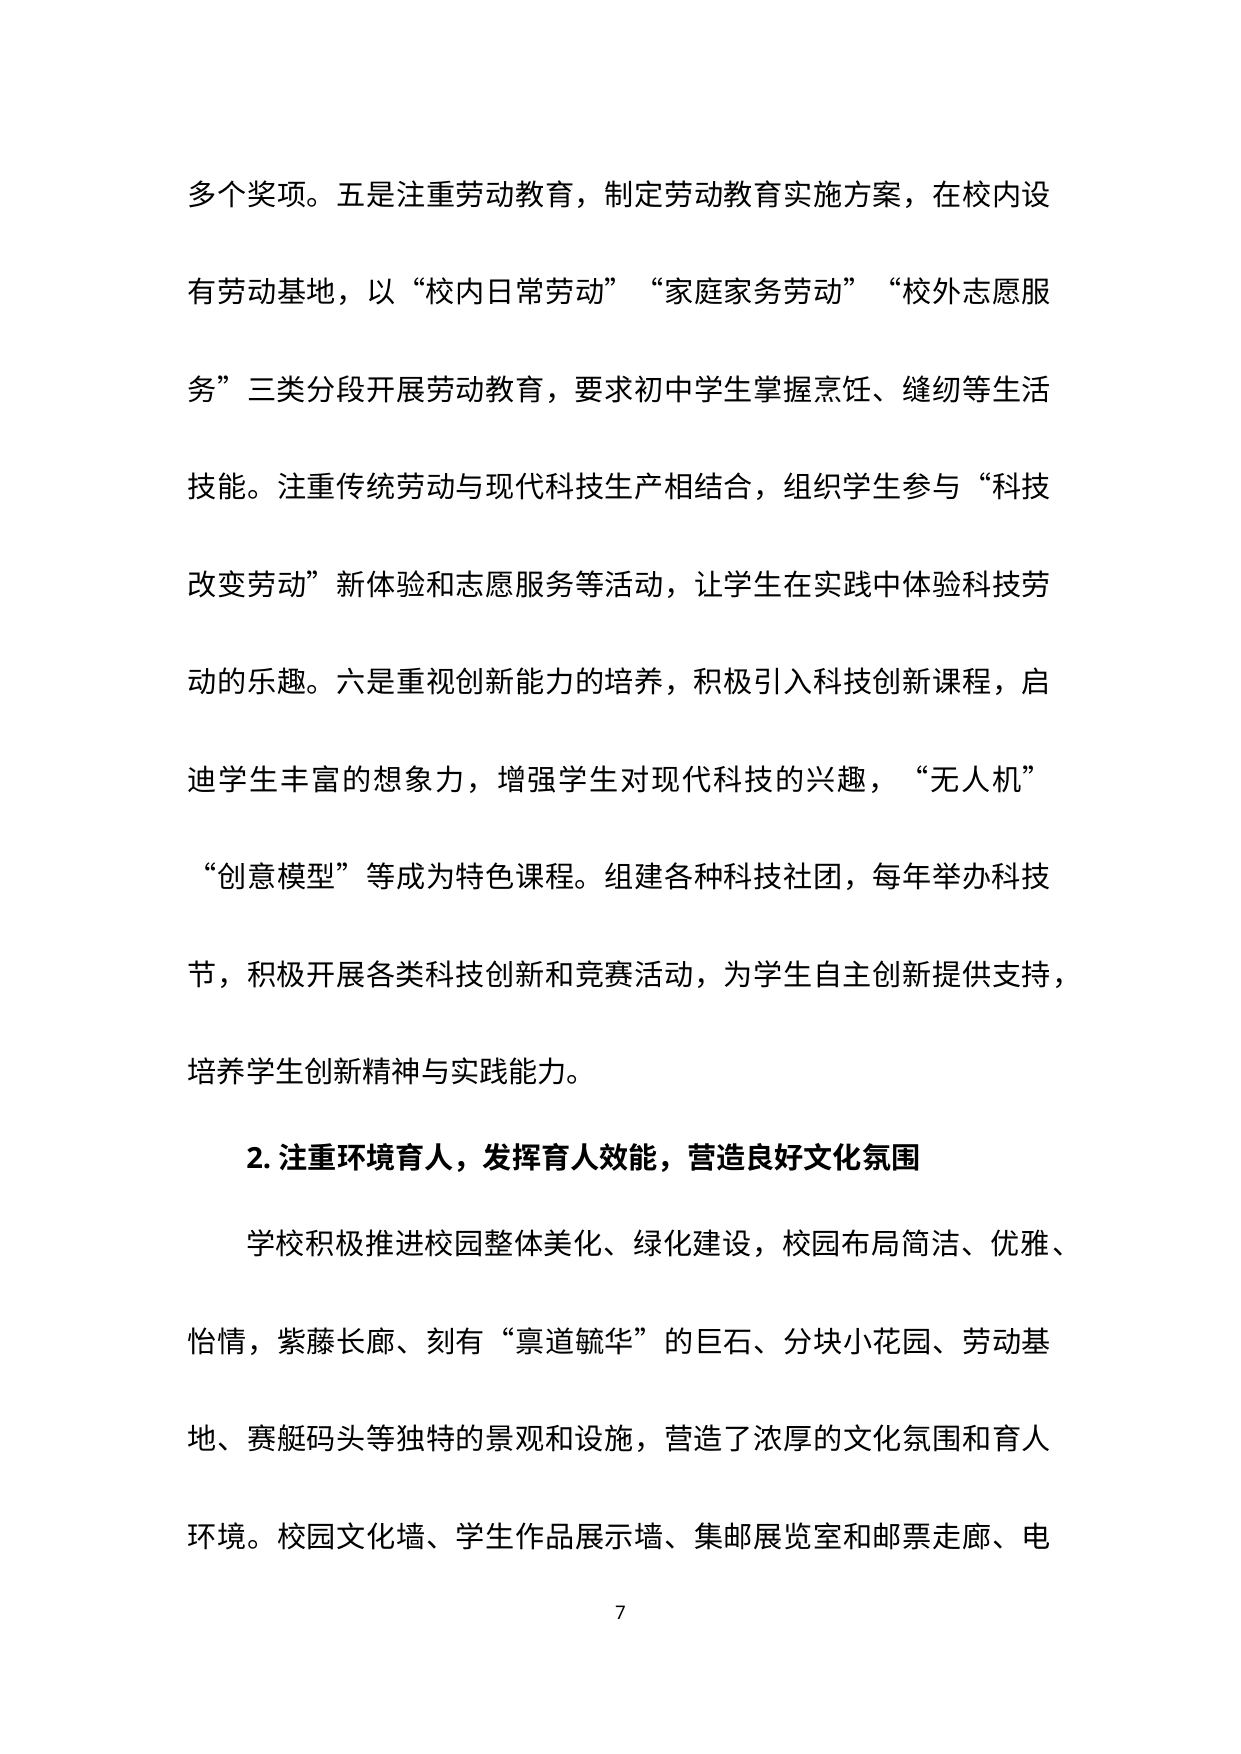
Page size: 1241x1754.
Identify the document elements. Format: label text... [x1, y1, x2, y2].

text 2. 注重环境育人，发挥育人效能，营造良好文化氛围 [187, 1123, 1053, 1188]
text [187, 1209, 1053, 1567]
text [187, 160, 1053, 1102]
